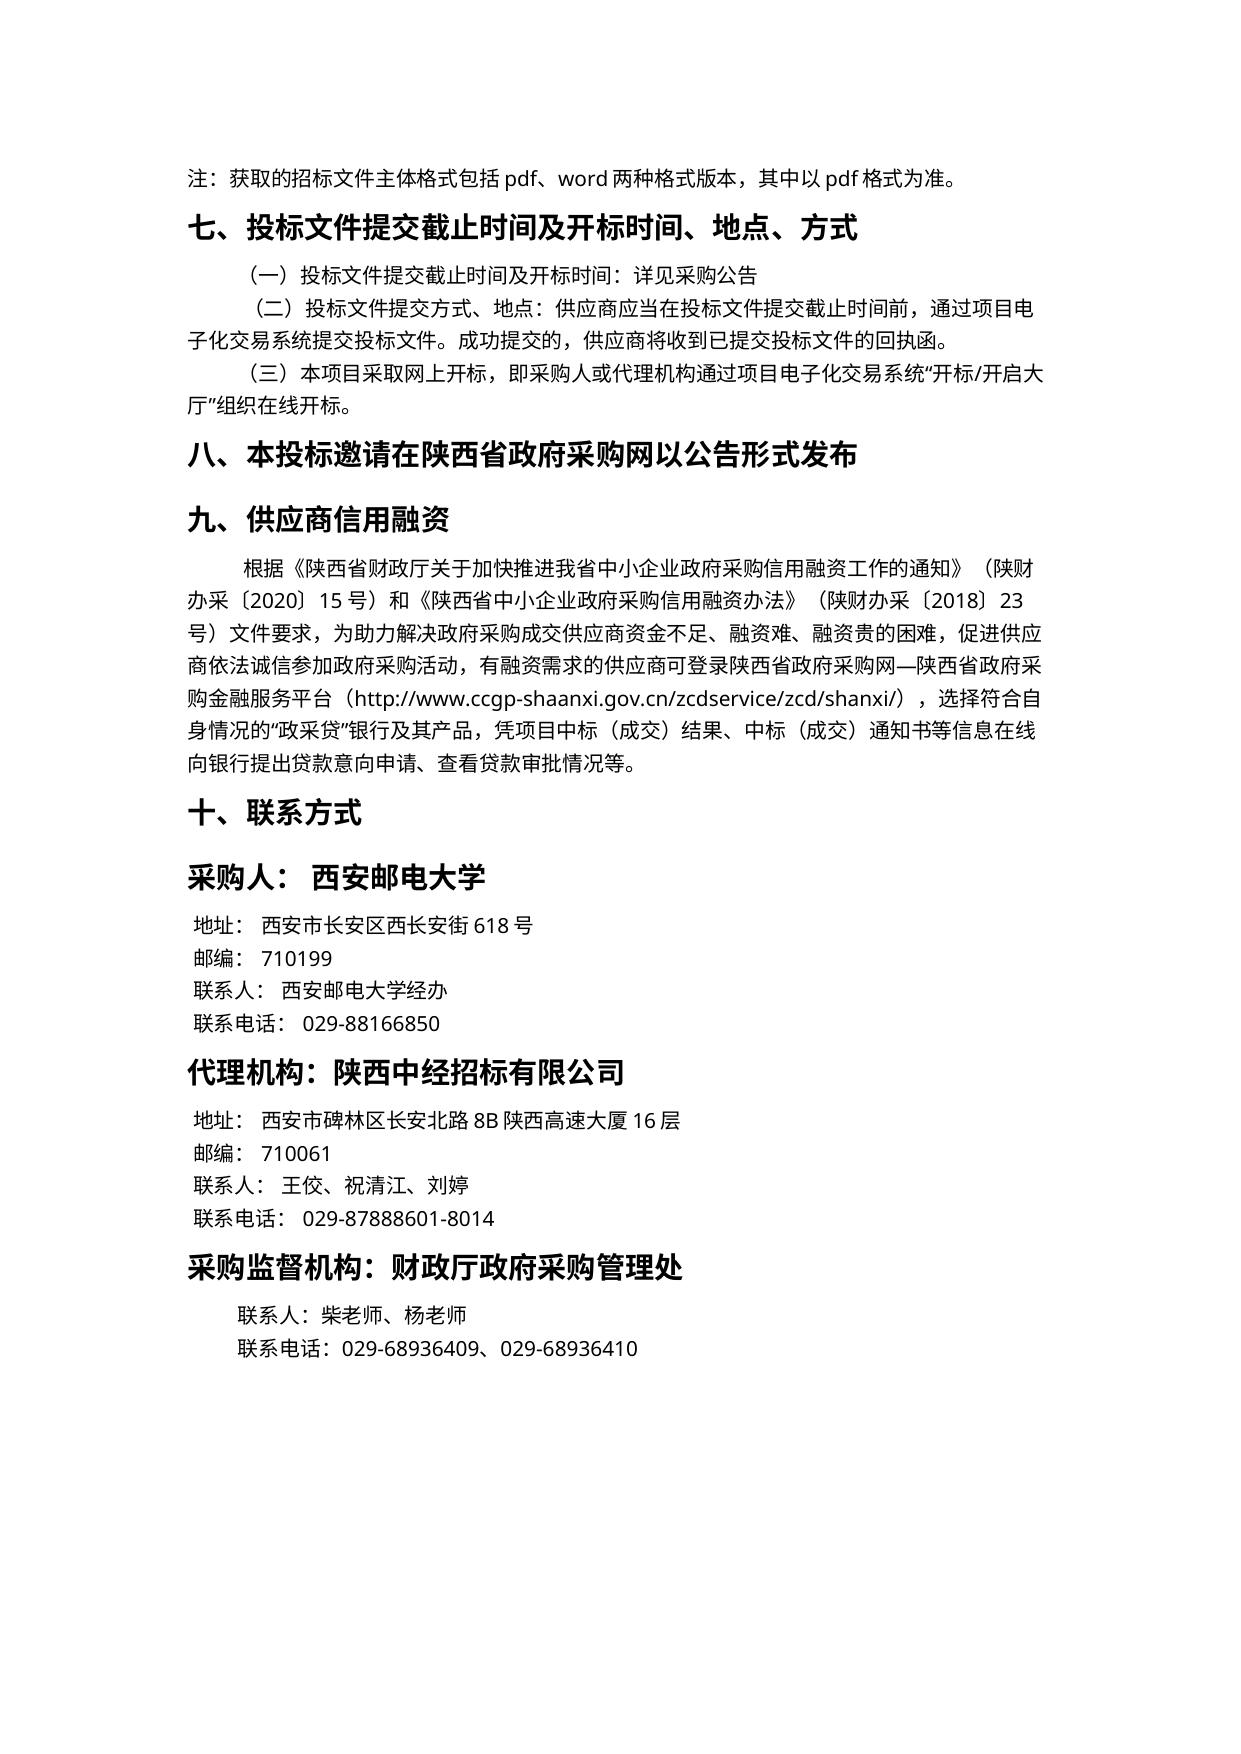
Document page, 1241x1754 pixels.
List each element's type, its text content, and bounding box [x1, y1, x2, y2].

text 地址： 西安市长安区西长安街618号 [187, 909, 1053, 942]
text 邮编： 710199 [187, 942, 1053, 974]
text 联系人： 西安邮电大学经办 [187, 974, 1053, 1007]
text 联系人：柴老师、杨老师 [187, 1299, 1053, 1332]
text 联系电话： 029-88166850 [187, 1007, 1053, 1039]
text 七、投标文件提交截止时间及开标时间、地点、方式 [187, 194, 1053, 259]
text 十、联系方式 [187, 779, 1053, 844]
text 地址： 西安市碑林区长安北路8B陕西高速大厦16层 [187, 1104, 1053, 1137]
text 注：获取的招标文件主体格式包括pdf、word两种格式版本，其中以pdf格式为准。 [187, 162, 1053, 194]
text 联系电话：029-68936409、029-68936410 [187, 1332, 1053, 1364]
text （一）投标文件提交截止时间及开标时间：详见采购公告 [187, 259, 1053, 292]
text 代理机构：陕西中经招标有限公司 [187, 1039, 1053, 1104]
text 采购监督机构：财政厅政府采购管理处 [187, 1234, 1053, 1299]
text 采购人： 西安邮电大学 [187, 844, 1053, 909]
text 九、供应商信用融资 [187, 487, 1053, 552]
text 八、本投标邀请在陕西省政府采购网以公告形式发布 [187, 422, 1053, 487]
text （三）本项目采取网上开标，即采购人或代理机构通过项目电子化交易系统“开标/开启大厅”组织在线开标。 [187, 357, 1053, 422]
text 联系电话： 029-87888601-8014 [187, 1202, 1053, 1234]
text 根据《陕西省财政厅关于加快推进我省中小企业政府采购信用融资工作的通知》（陕财办采〔2020〕15 号）和《陕西省中小企业政府采购信用融资办法》（陕财办采〔2018〕23 号）文件要求，为助力解决政府采购成交供应商资金不足、融资难、融资贵的困难，促进供应商依法诚信参加政府采购活动，有融资需求的供应商可登录陕西省政府采购网—陕西省政府采购金融服务平台（http://www.ccgp-shaanxi.gov.cn/zcdservice/zcd/shanxi/），选择符合自身情况的“政采贷”银行及其产品，凭项目中标（成交）结果、中标（成交）通知书等信息在线向银行提出贷款意向申请、查看贷款审批情况等。 [187, 552, 1053, 779]
text 邮编： 710061 [187, 1137, 1053, 1169]
text （二）投标文件提交方式、地点：供应商应当在投标文件提交截止时间前，通过项目电子化交易系统提交投标文件。成功提交的，供应商将收到已提交投标文件的回执函。 [187, 292, 1053, 357]
text 联系人： 王佼、祝清江、刘婷 [187, 1169, 1053, 1202]
